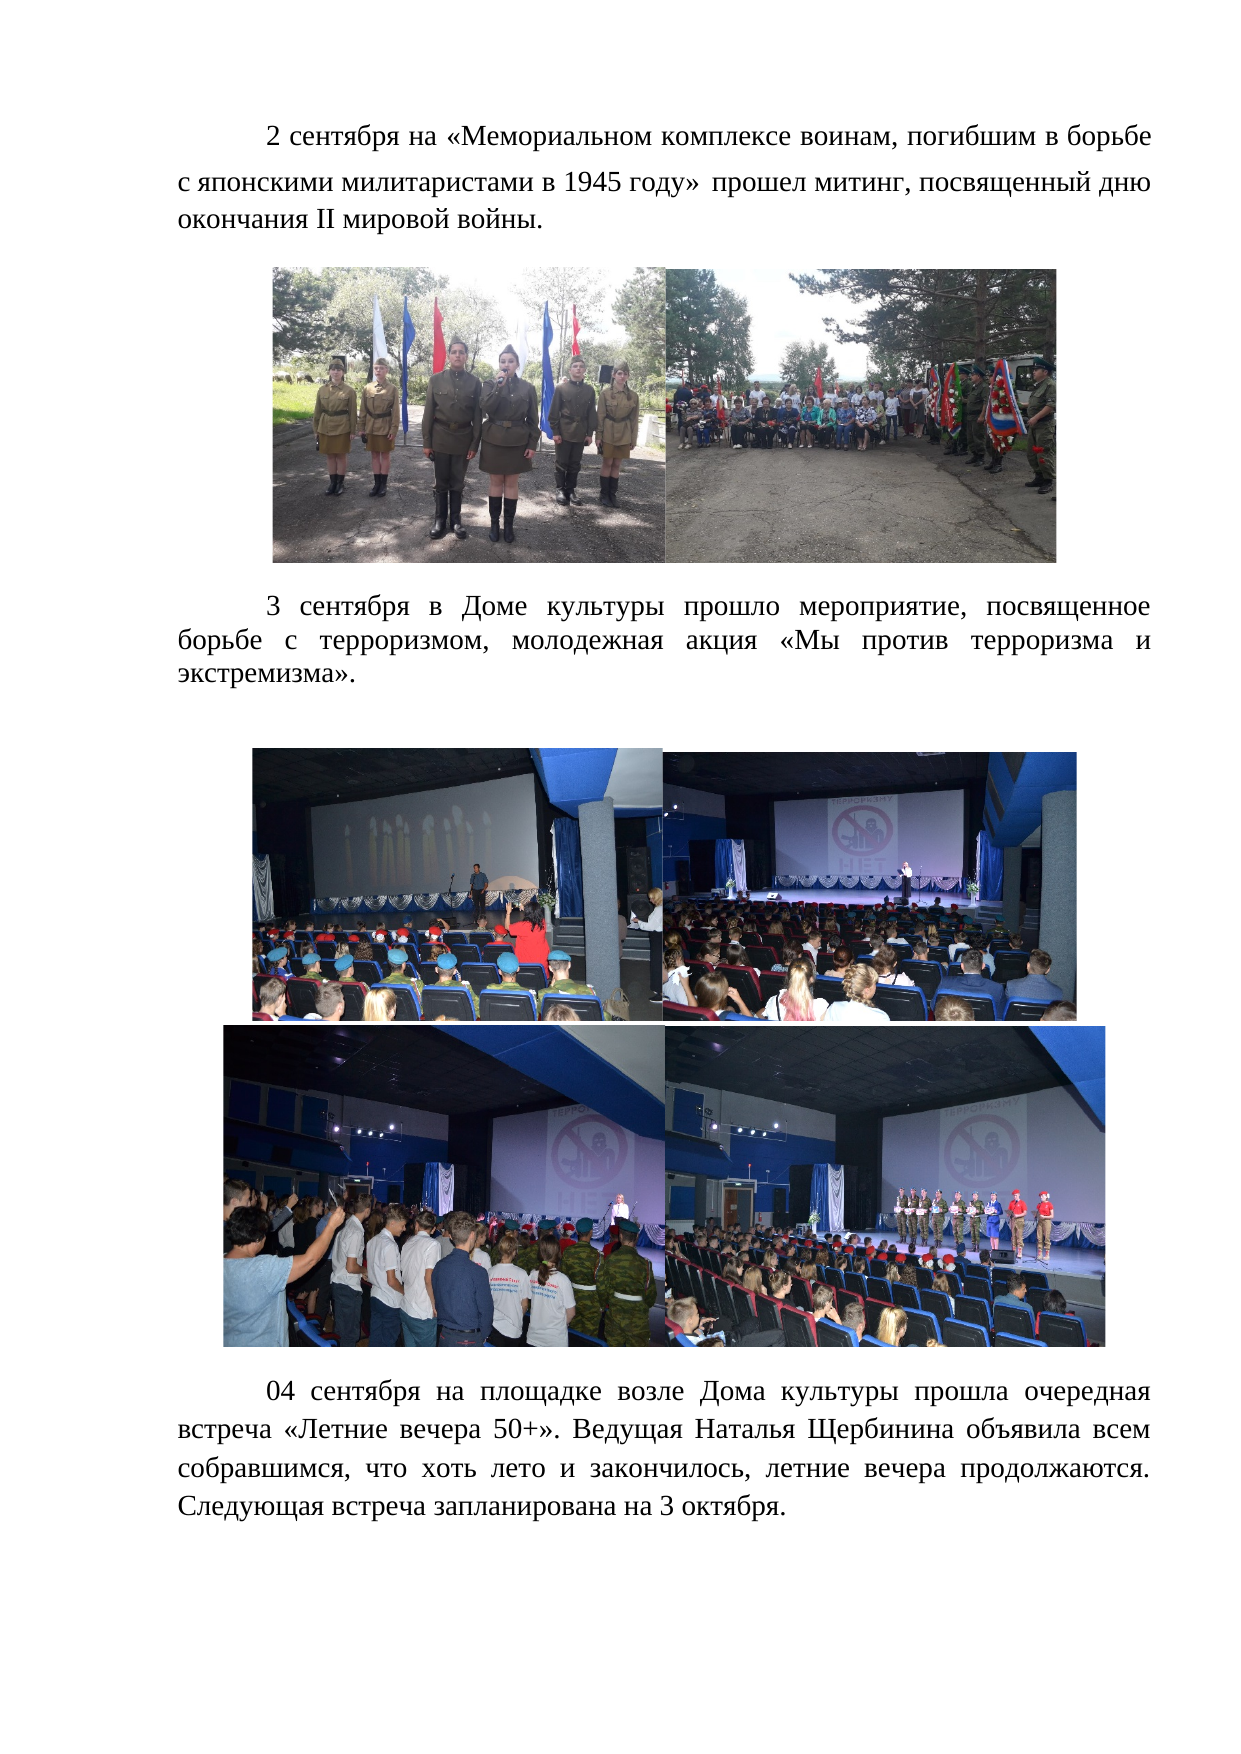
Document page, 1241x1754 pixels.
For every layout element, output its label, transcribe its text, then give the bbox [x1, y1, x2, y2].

picture [252, 748, 1077, 1021]
text 04 сентября на площадке возле Дома культуры прошла очередная встреча «Летние вечера 50+». Ведущая Наталья Щербинина объявила всем собравшимся, что хоть лето и закончилось, летние вечера продолжаются. Следующая встреча запланирована на 3 октября. [177, 1373, 1152, 1522]
text 2 сентября на «Мемориальном комплексе воинам, погибшим в борьбе с японскими милитаристами в 1945 году» прошел митинг, посвященный дню окончания II мировой войны. [177, 118, 1152, 234]
picture [272, 267, 1057, 563]
text 3 сентября в Доме культуры прошло мероприятие, посвященное борьбе с терроризмом, молодежная акция «Мы против терроризма и экстремизма». [177, 588, 1152, 689]
picture [223, 1025, 1106, 1347]
